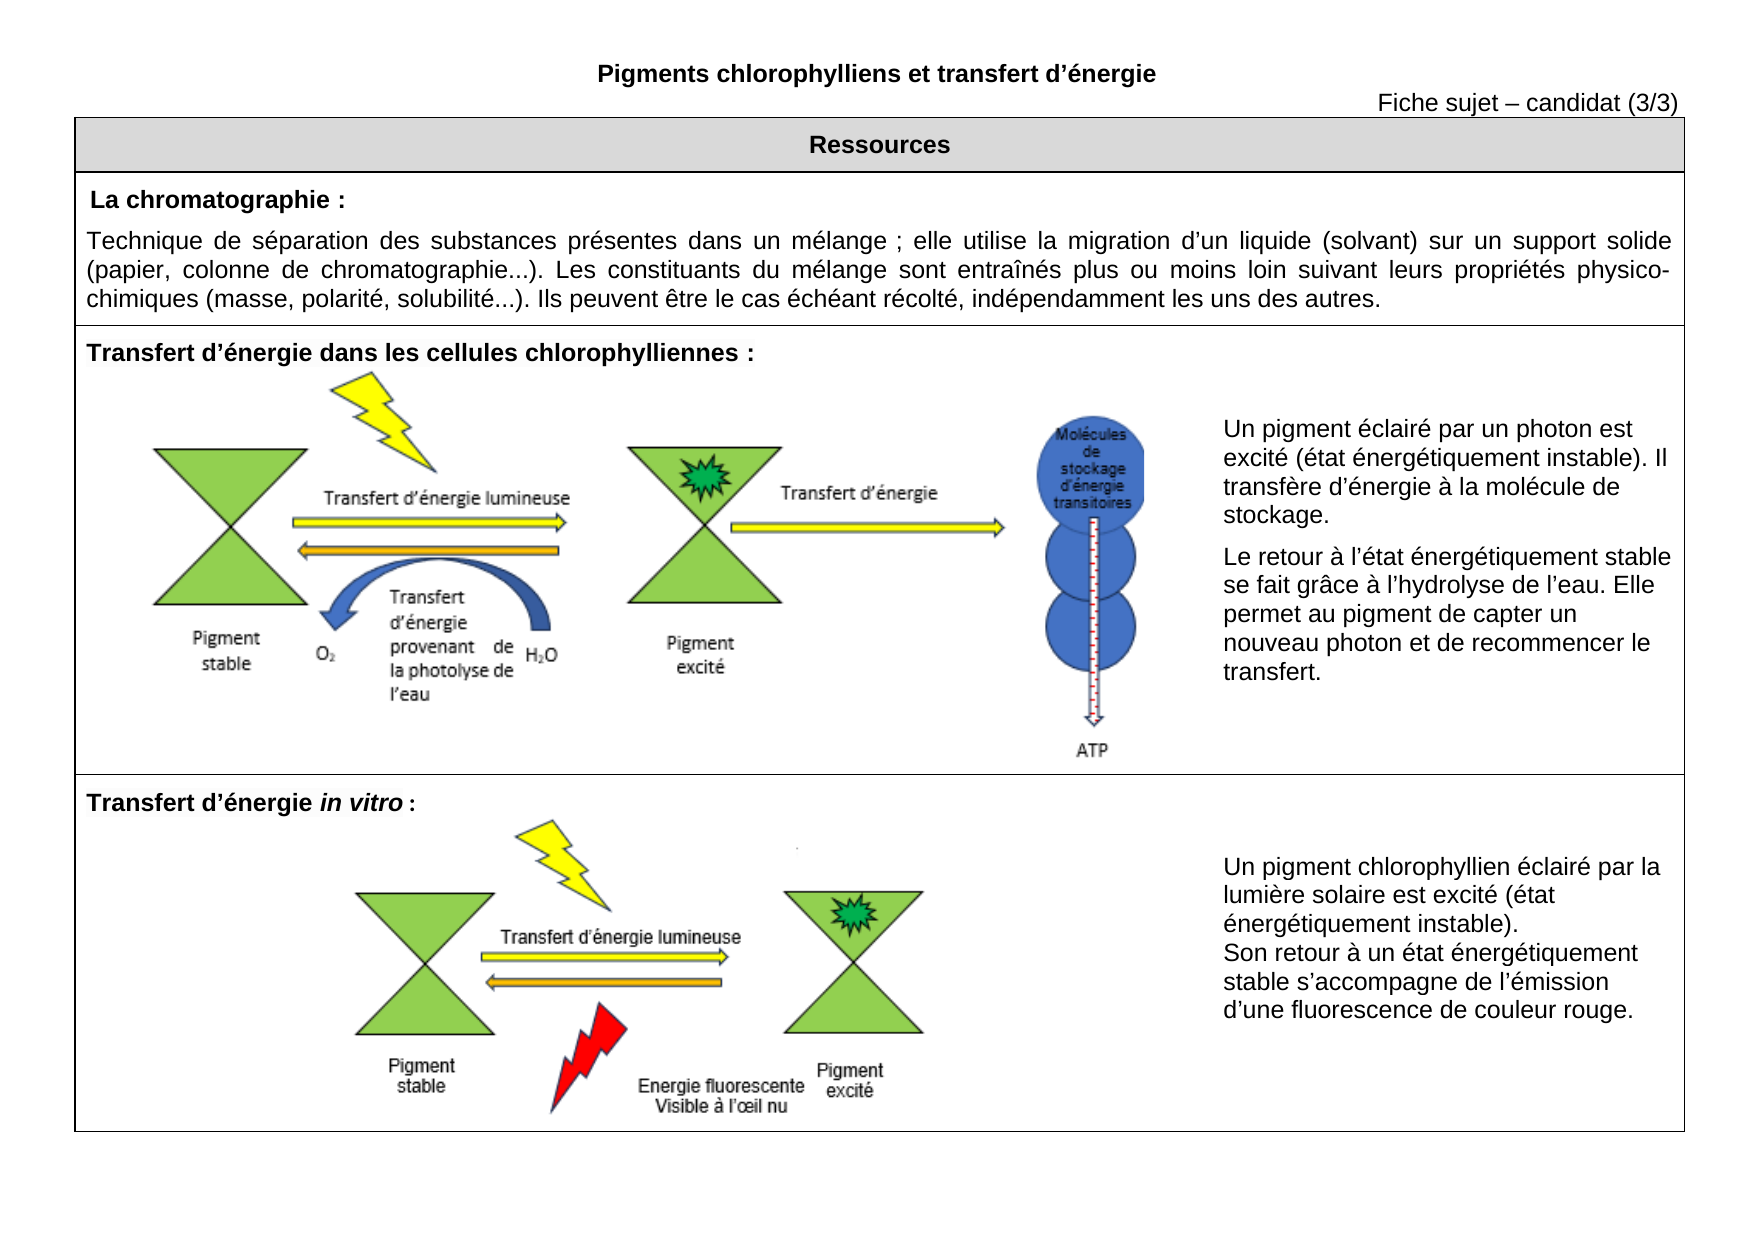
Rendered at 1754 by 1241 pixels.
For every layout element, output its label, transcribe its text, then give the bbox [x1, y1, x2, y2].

picture [345, 817, 942, 1119]
table_cell La chromatographie : Technique de séparation des substances présentes dans un mélange ; elle utilise la migration d’un liquide (solvant) sur un support solide (papier, colonne de chromatographie...). Les constituants du mélange sont entraînés plus ou moins loin suivant leurs propriétés physico-chimiques (masse, polarité, solubilité...). Ils peuvent être le cas échéant récolté, indépendamment les uns des autres. [76, 173, 1684, 325]
table_header Ressources [76, 118, 1684, 171]
table_cell Un pigment éclairé par un photon est excité (état énergétiquement instable). Il transfère d’énergie à la molécule de stockage. Le retour à l’état énergétiquement stable se fait grâce à l’hydrolyse de l’eau. Elle permet au pigment de capter un nouveau photon et de recommencer le transfert. [1212, 326, 1684, 774]
table_cell Un pigment chlorophyllien éclairé par la lumière solaire est excité (état énergétiquement instable). Son retour à un état énergétiquement stable s’accompagne de l’émission d’une fluorescence de couleur rouge. [1212, 775, 1684, 1131]
table_cell Transfert d’énergie in vitro : [76, 775, 1212, 1131]
text Fiche sujet – candidat (3/3) [75, 88, 1679, 117]
picture [142, 367, 1145, 762]
table_cell Transfert d’énergie dans les cellules chlorophylliennes : [76, 326, 1212, 774]
